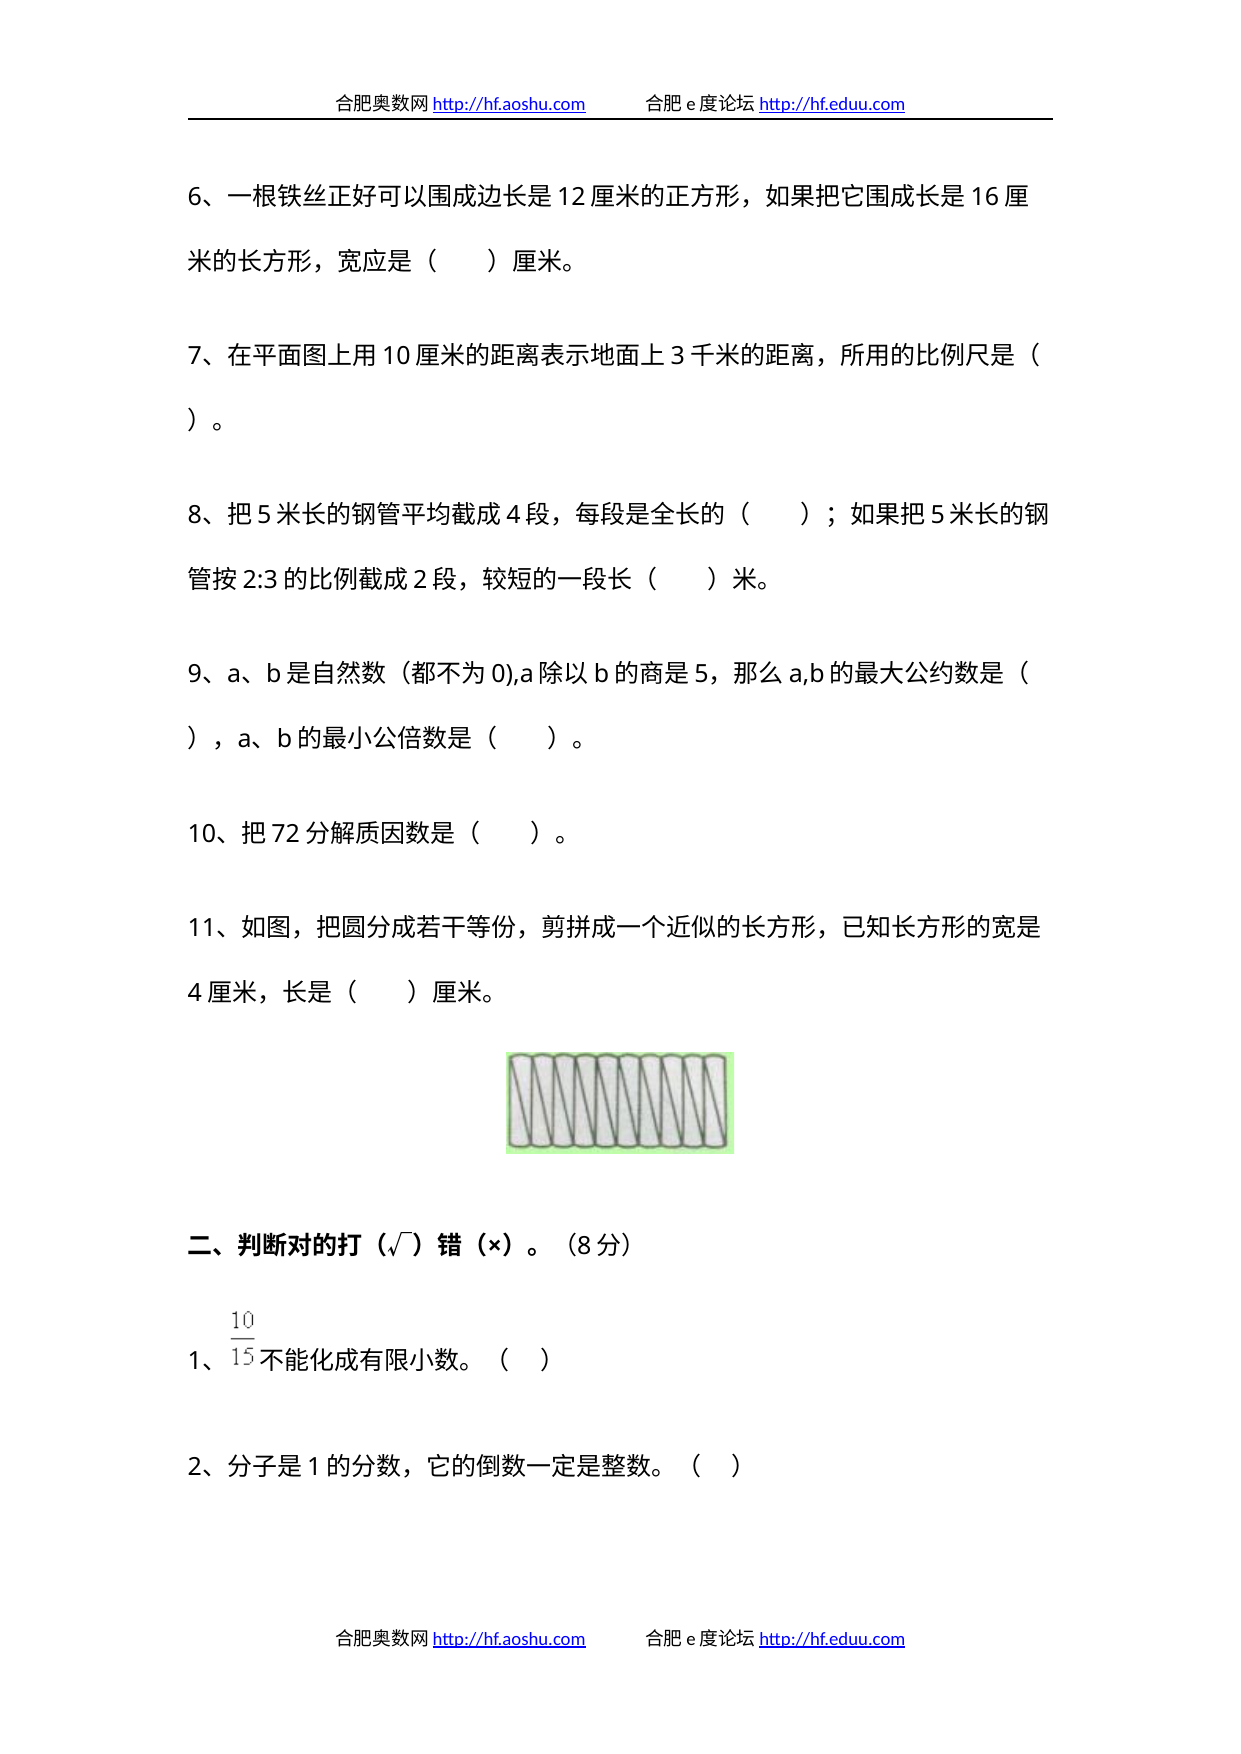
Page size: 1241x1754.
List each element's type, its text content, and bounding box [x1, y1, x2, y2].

text 7、在平面图上用10厘米的距离表示地面上3千米的距离，所用的比例尺是（ ）。 [187, 321, 1053, 451]
text 2、分子是1的分数，它的倒数一定是整数。（ ） [187, 1432, 1053, 1497]
text 11、如图，把圆分成若干等份，剪拼成一个近似的长方形，已知长方形的宽是4厘米，长是（ ）厘米。 [187, 893, 1053, 1023]
text 9、a、b是自然数（都不为0),a除以b的商是5，那么a,b的最大公约数是（ ），a、b的最小公倍数是（ ）。 [187, 639, 1053, 769]
text 10、把72分解质因数是（ ）。 [187, 799, 1053, 864]
text 1、不能化成有限小数。（ ） [187, 1305, 1053, 1403]
text 6、一根铁丝正好可以围成边长是12厘米的正方形，如果把它围成长是16厘米的长方形，宽应是（ ）厘米。 [187, 162, 1053, 292]
picture [506, 1052, 735, 1154]
text 二、判断对的打（√）错（×）。（8分） [187, 1211, 1053, 1276]
text 8、把5米长的钢管平均截成4段，每段是全长的（ ）；如果把5米长的钢管按2:3的比例截成2段，较短的一段长（ ）米。 [187, 480, 1053, 610]
picture [226, 1305, 260, 1370]
